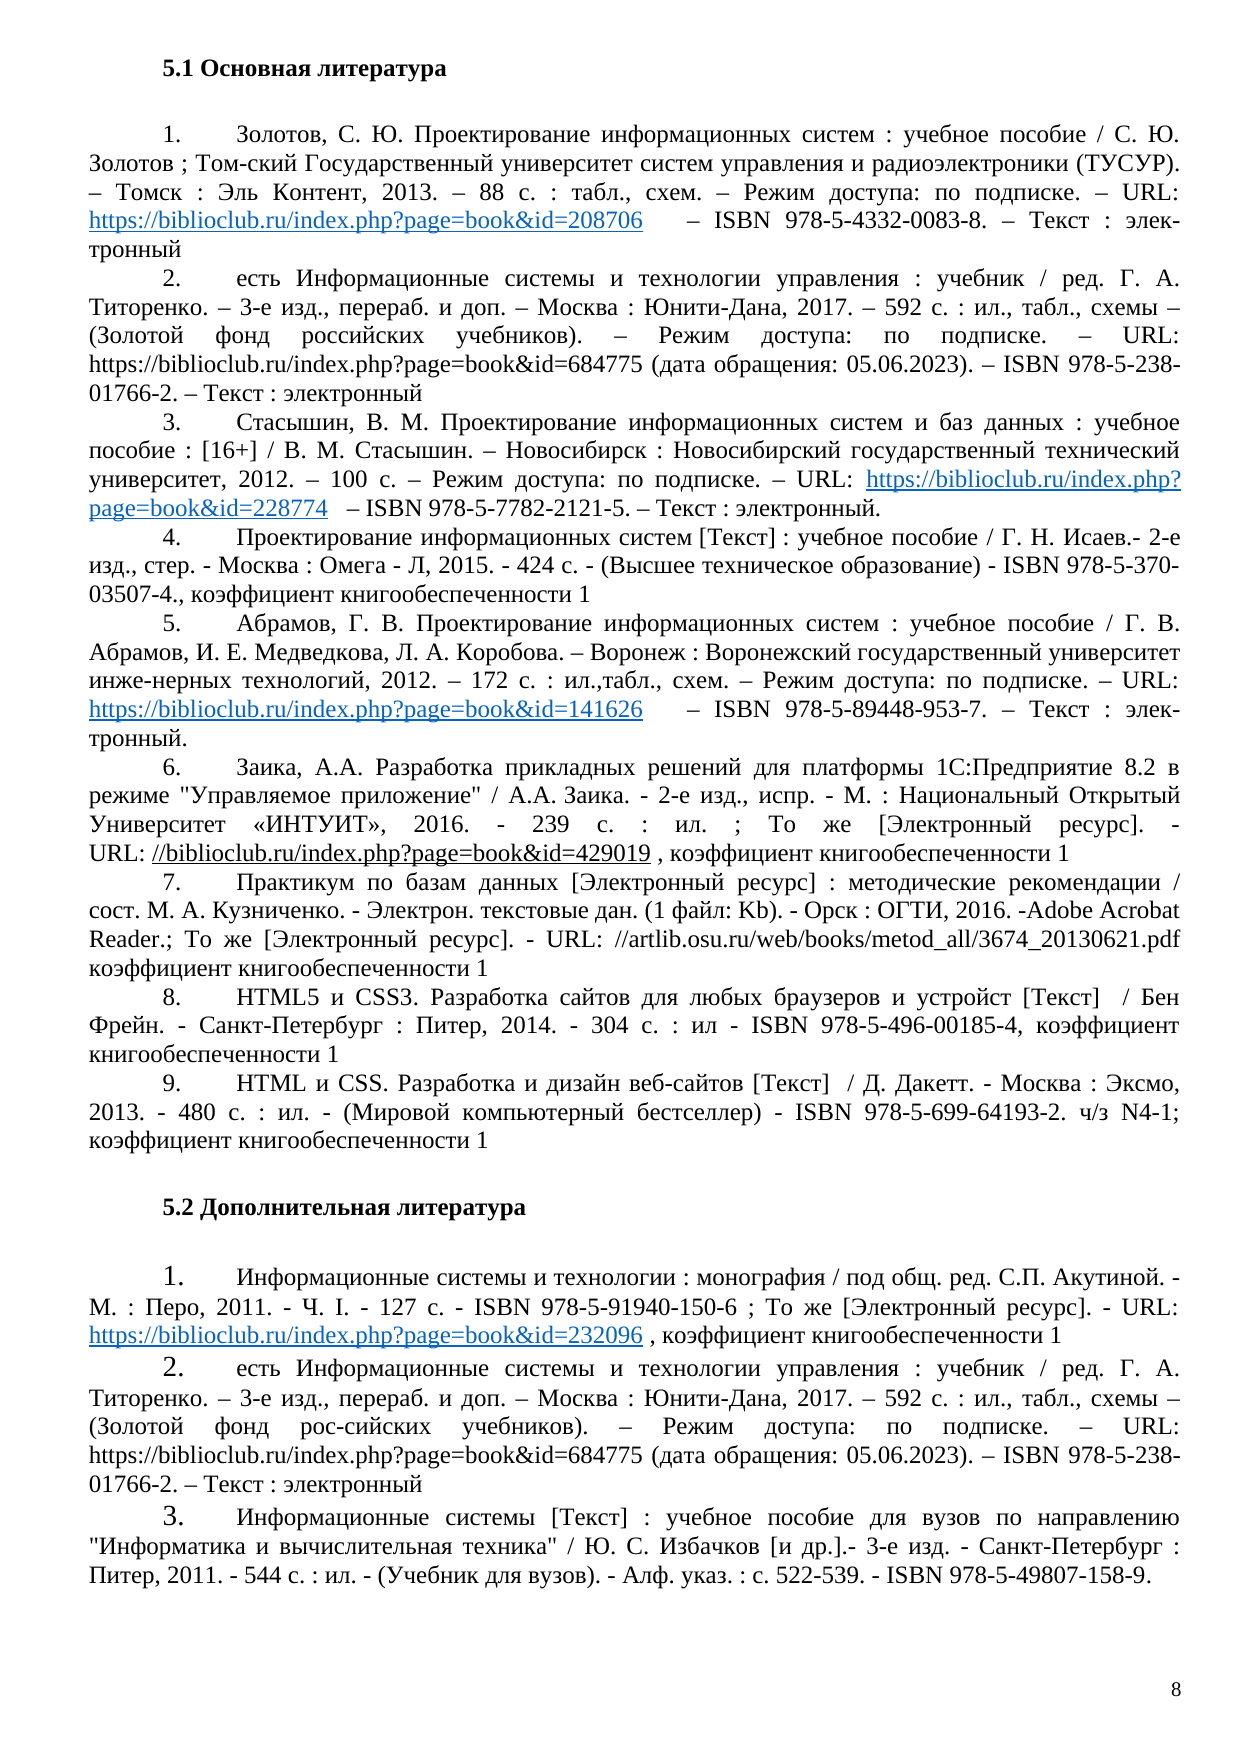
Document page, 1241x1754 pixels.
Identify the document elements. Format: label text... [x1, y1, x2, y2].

list есть Информационные системы и технологии управления : учебник / ред. Г. А. Титоренко. – 3-е изд., перераб. и доп. – Москва : Юнити-Дана, 2017. – 592 с. : ил., табл., схемы – (Золотой фонд рос-сийских учебников). – Режим доступа: по подписке. – URL: https://biblioclub.ru/index.php?page=book&id=684775 (дата обращения: 05.06.2023). – ISBN 978-5-238-01766-2. – Текст : электронный [88, 1349, 1181, 1498]
list Проектирование информационных систем [Текст] : учебное пособие / Г. Н. Исаев.- 2-е изд., стер. - Москва : Омега - Л, 2015. - 424 с. - (Высшее техническое образование) - ISBN 978-5-370-03507-4., коэффициент книгообеспеченности 1 [88, 522, 1181, 608]
list Практикум по базам данных [Электронный ресурс] : методические рекомендации / сост. М. А. Кузниченко. - Электрон. текстовые дан. (1 файл: Kb). - Орск : ОГТИ, 2016. -Adobe Acrobat Reader.; То же [Электронный ресурс]. - URL: //artlib.osu.ru/web/books/metod_all/3674_20130621.pdf коэффициент книгообеспеченности 1 [88, 867, 1181, 982]
list есть Информационные системы и технологии управления : учебник / ред. Г. А. Титоренко. – 3-е изд., перераб. и доп. – Москва : Юнити-Дана, 2017. – 592 с. : ил., табл., схемы – (Золотой фонд российских учебников). – Режим доступа: по подписке. – URL: https://biblioclub.ru/index.php?page=book&id=684775 (дата обращения: 05.06.2023). – ISBN 978-5-238-01766-2. – Текст : электронный [88, 263, 1181, 407]
text 5.1 Основная литература [88, 53, 1181, 82]
list Абрамов, Г. В. Проектирование информационных систем : учебное пособие / Г. В. Абрамов, И. Е. Медведкова, Л. А. Коробова. – Воронеж : Воронежский государственный университет инже-нерных технологий, 2012. – 172 с. : ил.,табл., схем. – Режим доступа: по подписке. – URL: https://biblioclub.ru/index.php?page=book&id=141626 – ISBN 978-5-89448-953-7. – Текст : элек-тронный. [88, 608, 1181, 752]
list Информационные системы [Текст] : учебное пособие для вузов по направлению "Информатика и вычислительная техника" / Ю. С. Избачков [и др.].- 3-е изд. - Санкт-Петербург : Питер, 2011. - 544 с. : ил. - (Учебник для вузов). - Алф. указ. : с. 522-539. - ISBN 978-5-49807-158-9. [88, 1498, 1181, 1589]
list Информационные системы и технологии : монография / под общ. ред. С.П. Акутиной. - М. : Перо, 2011. - Ч. I. - 127 с. - ISBN 978-5-91940-150-6 ; То же [Электронный ресурс]. - URL: https://biblioclub.ru/index.php?page=book&id=232096 , коэффициент книгообеспеченности 1 [88, 1258, 1181, 1349]
list Заика, А.А. Разработка прикладных решений для платформы 1С:Предприятие 8.2 в режиме "Управляемое приложение" / А.А. Заика. - 2-е изд., испр. - М. : Национальный Открытый Университет «ИНТУИТ», 2016. - 239 с. : ил. ; То же [Электронный ресурс]. - URL: //biblioclub.ru/index.php?page=book&id=429019 , коэффициент книгообеспеченности 1 [88, 752, 1181, 867]
list Золотов, С. Ю. Проектирование информационных систем : учебное пособие / С. Ю. Золотов ; Том-ский Государственный университет систем управления и радиоэлектроники (ТУСУР). – Томск : Эль Контент, 2013. – 88 с. : табл., схем. – Режим доступа: по подписке. – URL: https://biblioclub.ru/index.php?page=book&id=208706 – ISBN 978-5-4332-0083-8. – Текст : элек-тронный [88, 119, 1181, 263]
list HTML5 и CSS3. Разработка сайтов для любых браузеров и устройст [Текст] / Бен Фрейн. - Санкт-Петербург : Питер, 2014. - 304 с. : ил - ISBN 978-5-496-00185-4, коэффициент книгообеспеченности 1 [88, 982, 1181, 1068]
list HTML и CSS. Разработка и дизайн веб-сайтов [Текст] / Д. Дакетт. - Москва : Эксмо, 2013. - 480 с. : ил. - (Мировой компьютерный бестселлер) - ISBN 978-5-699-64193-2. ч/з N4-1; коэффициент книгообеспеченности 1 [88, 1068, 1181, 1154]
list Стасышин, В. М. Проектирование информационных систем и баз данных : учебное пособие : [16+] / В. М. Стасышин. – Новосибирск : Новосибирский государственный технический университет, 2012. – 100 с. – Режим доступа: по подписке. – URL: https://biblioclub.ru/index.php?page=book&id=228774 – ISBN 978-5-7782-2121-5. – Текст : электронный. [88, 407, 1181, 522]
text 5.2 Дополнительная литература [88, 1192, 1181, 1221]
